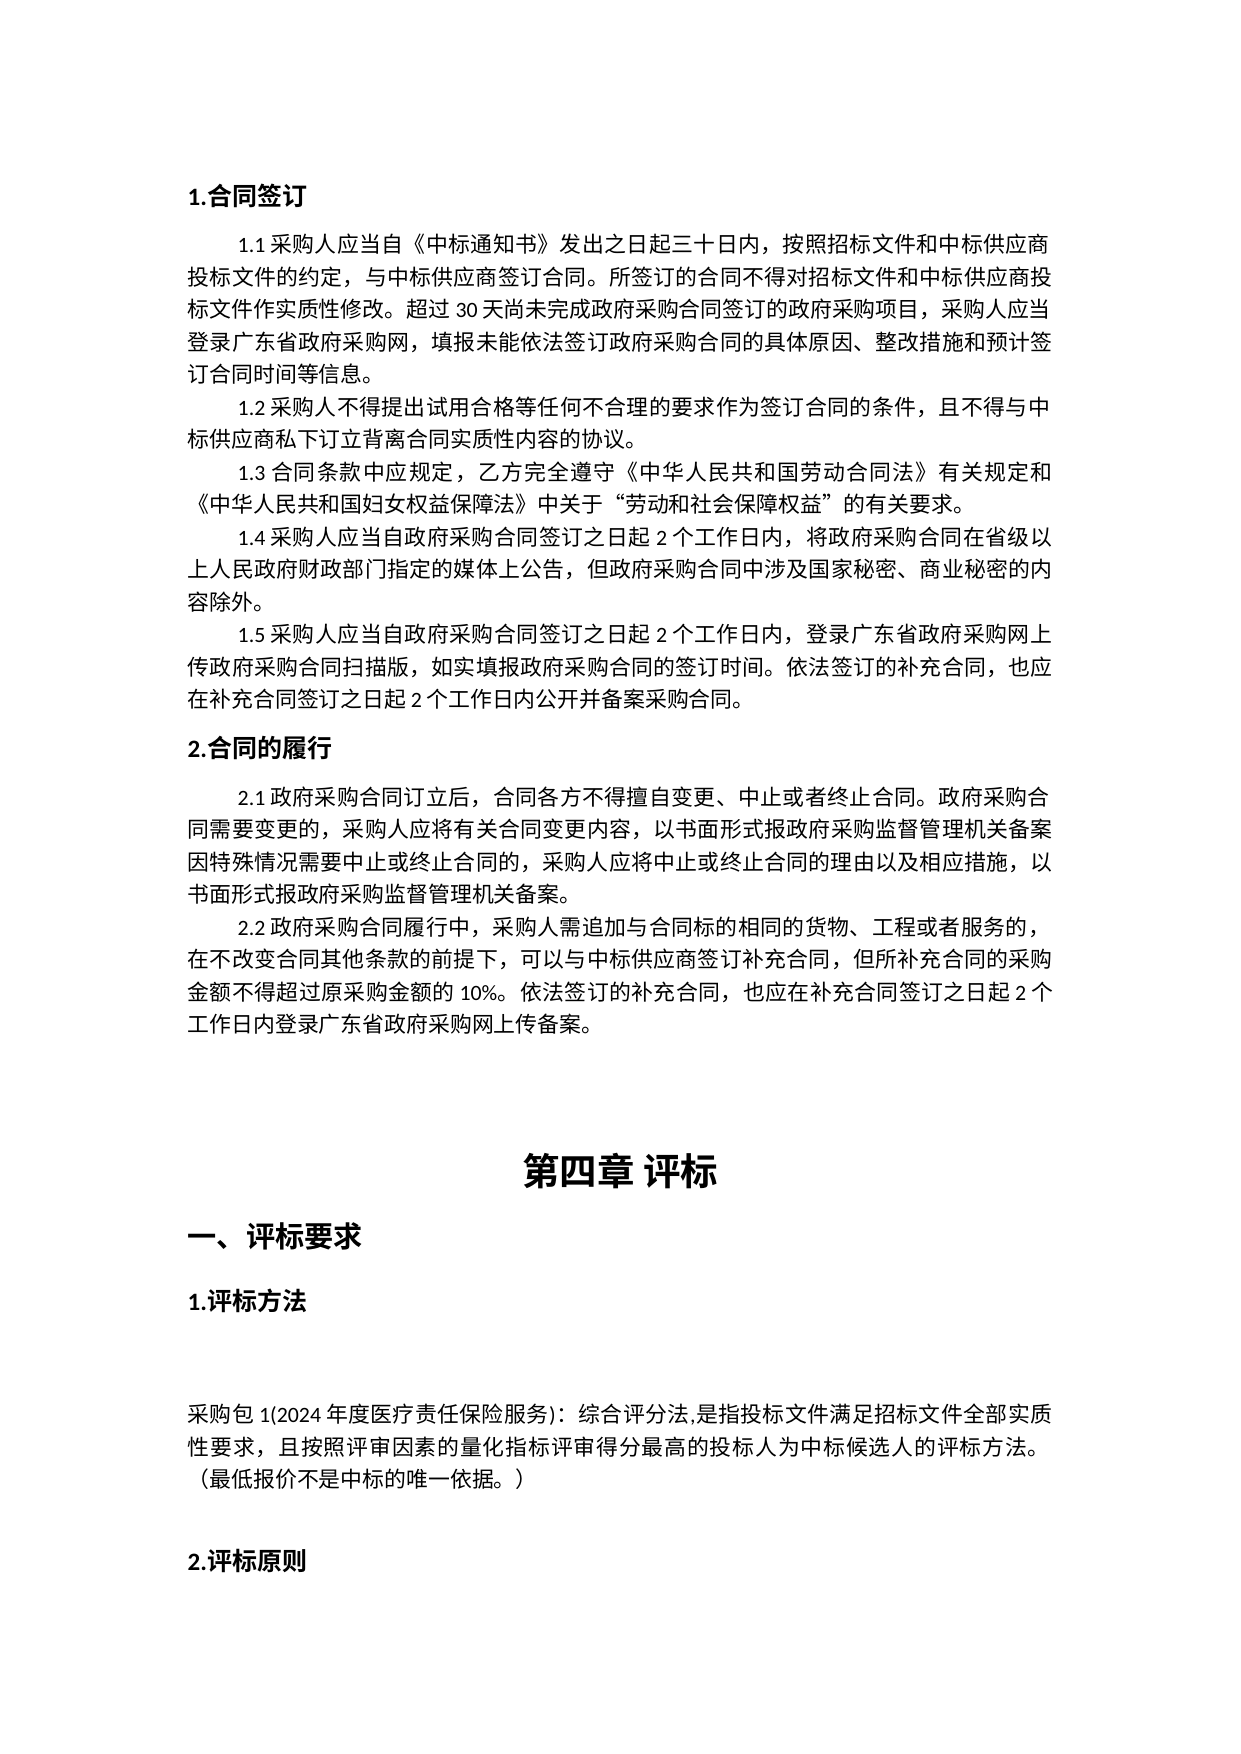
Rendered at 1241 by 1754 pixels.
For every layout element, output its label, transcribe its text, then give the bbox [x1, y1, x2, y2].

text 2.合同的履行 [187, 714, 1053, 779]
text 1.4采购人应当自政府采购合同签订之日起2个工作日内，将政府采购合同在省级以上人民政府财政部门指定的媒体上公告，但政府采购合同中涉及国家秘密、商业秘密的内容除外。 [187, 519, 1053, 617]
text 第四章 评标 [187, 1137, 1053, 1202]
text 1.评标方法 [187, 1267, 1053, 1332]
text 2.1政府采购合同订立后，合同各方不得擅自变更、中止或者终止合同。政府采购合同需要变更的，采购人应将有关合同变更内容，以书面形式报政府采购监督管理机关备案；因特殊情况需要中止或终止合同的，采购人应将中止或终止合同的理由以及相应措施，以书面形式报政府采购监督管理机关备案。 [187, 779, 1053, 909]
text 采购包1(2024年度医疗责任保险服务)：综合评分法,是指投标文件满足招标文件全部实质性要求，且按照评审因素的量化指标评审得分最高的投标人为中标候选人的评标方法。（最低报价不是中标的唯一依据。） [187, 1397, 1053, 1494]
text 2.2政府采购合同履行中，采购人需追加与合同标的相同的货物、工程或者服务的，在不改变合同其他条款的前提下，可以与中标供应商签订补充合同，但所补充合同的采购金额不得超过原采购金额的10%。依法签订的补充合同，也应在补充合同签订之日起2个工作日内登录广东省政府采购网上传备案。 [187, 909, 1053, 1039]
text 1.1采购人应当自《中标通知书》发出之日起三十日内，按照招标文件和中标供应商投标文件的约定，与中标供应商签订合同。所签订的合同不得对招标文件和中标供应商投标文件作实质性修改。超过30天尚未完成政府采购合同签订的政府采购项目，采购人应当登录广东省政府采购网，填报未能依法签订政府采购合同的具体原因、整改措施和预计签订合同时间等信息。 [187, 227, 1053, 389]
text 1.2采购人不得提出试用合格等任何不合理的要求作为签订合同的条件，且不得与中标供应商私下订立背离合同实质性内容的协议。 [187, 389, 1053, 454]
text 一、评标要求 [187, 1202, 1053, 1267]
text 2.评标原则 [187, 1527, 1053, 1592]
text 1.3合同条款中应规定，乙方完全遵守《中华人民共和国劳动合同法》有关规定和《中华人民共和国妇女权益保障法》中关于“劳动和社会保障权益”的有关要求。 [187, 454, 1053, 519]
text 1.合同签订 [187, 162, 1053, 227]
text 1.5采购人应当自政府采购合同签订之日起2个工作日内，登录广东省政府采购网上传政府采购合同扫描版，如实填报政府采购合同的签订时间。依法签订的补充合同，也应在补充合同签订之日起2个工作日内公开并备案采购合同。 [187, 617, 1053, 714]
